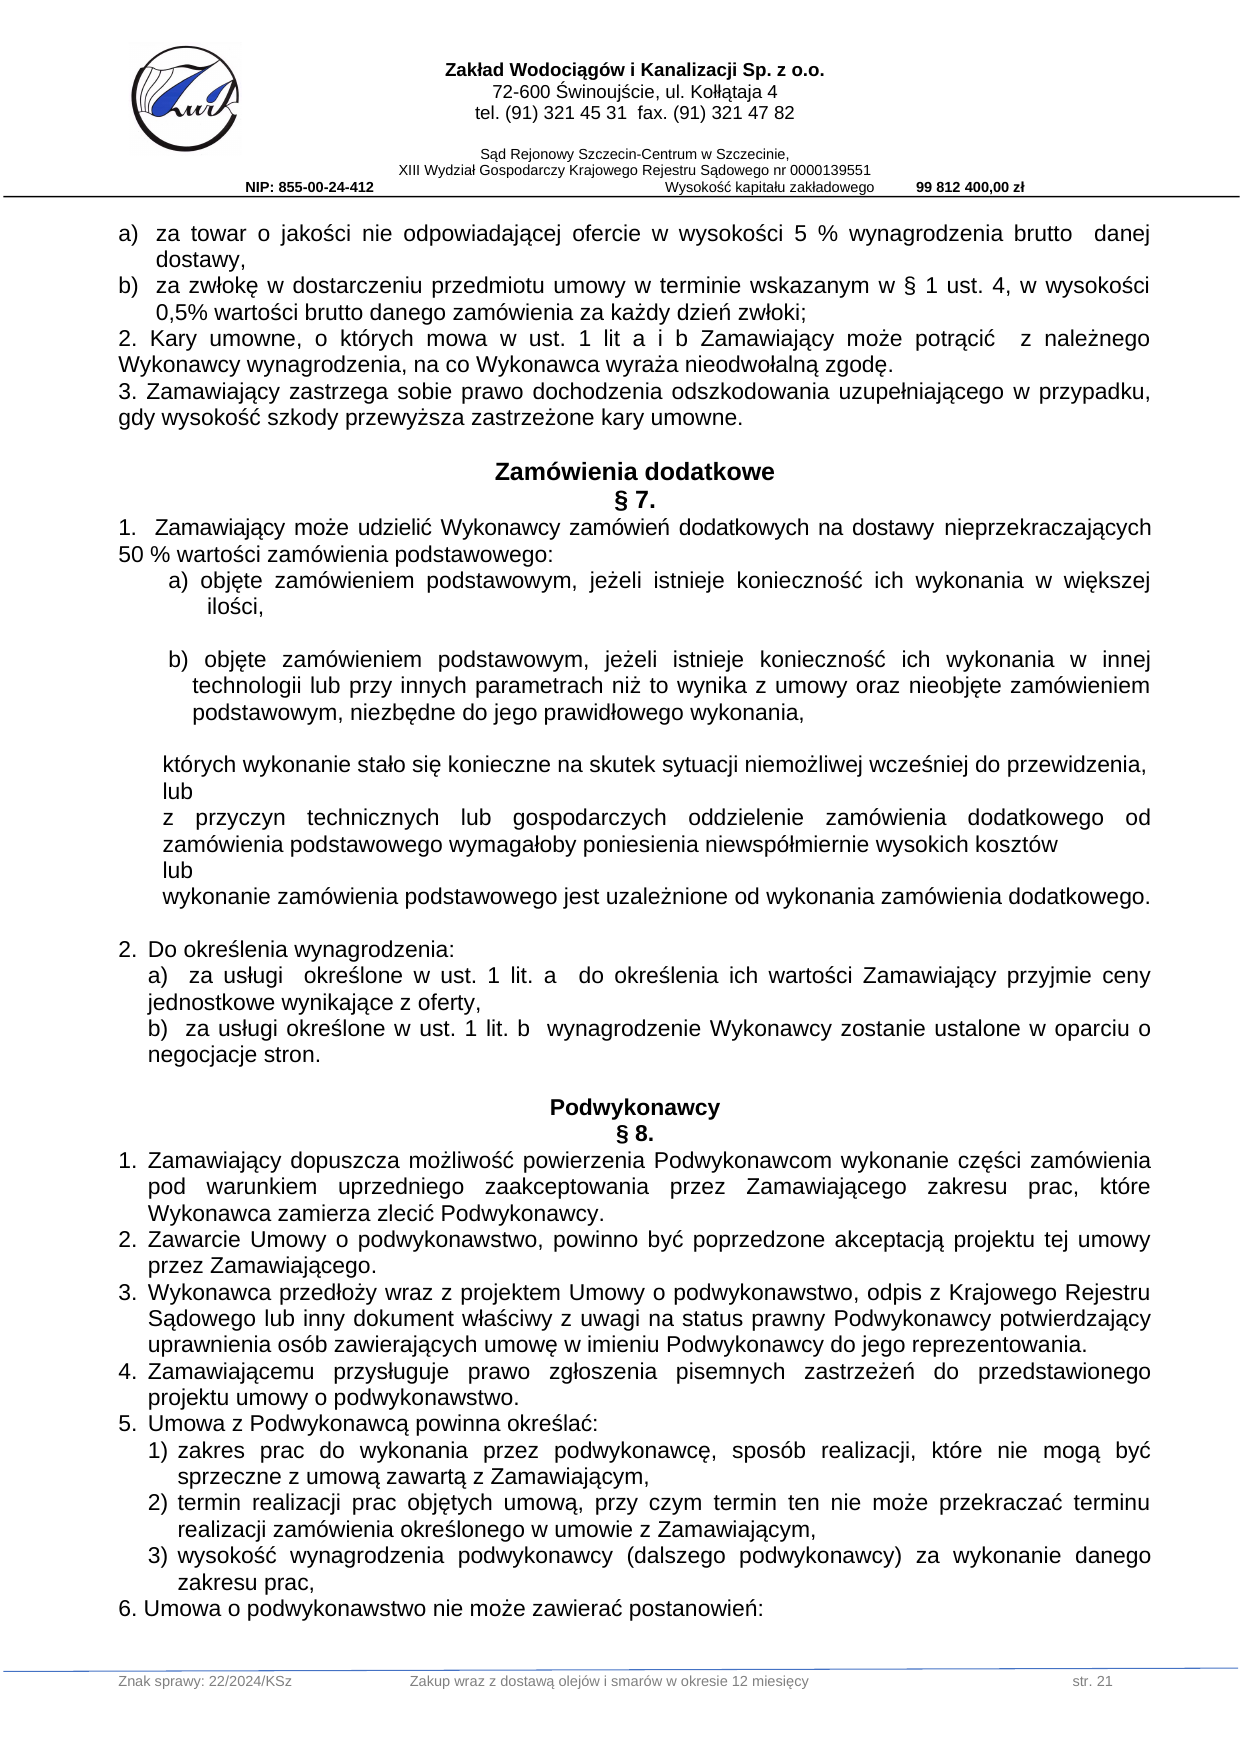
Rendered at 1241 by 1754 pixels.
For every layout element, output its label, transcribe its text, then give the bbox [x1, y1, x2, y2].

list za zwłokę w dostarczeniu przedmiotu umowy w terminie wskazanym w § 1 ust. 4, w wysokości 0,5% wartości brutto danego zamówienia za każdy dzień zwłoki; [118, 272, 1152, 325]
list Zamawiającemu przysługuje prawo zgłoszenia pisemnych zastrzeżeń do przedstawionego projektu umowy o podwykonawstwo. [118, 1358, 1152, 1410]
list Umowa z Podwykonawcą powinna określać: [118, 1410, 1152, 1437]
text 6. Umowa o podwykonawstwo nie może zawierać postanowień: [118, 1595, 1152, 1621]
text a) objęte zamówieniem podstawowym, jeżeli istnieje konieczność ich wykonania w większej ilości, [168, 567, 1152, 620]
text lub [162, 857, 1152, 883]
list Wykonawca przedłoży wraz z projektem Umowy o podwykonawstwo, odpis z Krajowego Rejestru Sądowego lub inny dokument właściwy z uwagi na status prawny Podwykonawcy potwierdzający uprawnienia osób zawierających umowę w imieniu Podwykonawcy do jego reprezentowania. [118, 1278, 1152, 1358]
text 2. Kary umowne, o których mowa w ust. 1 lit a i b Zamawiający może potrącić z należnego Wykonawcy wynagrodzenia, na co Wykonawca wyraża nieodwołalną zgodę. [118, 325, 1152, 378]
text 1. Zamawiający może udzielić Wykonawcy zamówień dodatkowych na dostawy nieprzekraczających 50 % wartości zamówienia podstawowego: [118, 514, 1152, 567]
text lub [162, 778, 1152, 804]
text z przyczyn technicznych lub gospodarczych oddzielenie zamówienia dodatkowego od zamówienia podstawowego wymagałoby poniesienia niewspółmiernie wysokich kosztów [162, 804, 1152, 857]
text § 7. [118, 486, 1152, 514]
list Do określenia wynagrodzenia: [118, 936, 1152, 962]
text 3. Zamawiający zastrzega sobie prawo dochodzenia odszkodowania uzupełniającego w przypadku, gdy wysokość szkody przewyższa zastrzeżone kary umowne. [118, 378, 1152, 430]
list Zawarcie Umowy o podwykonawstwo, powinno być poprzedzone akceptacją projektu tej umowy przez Zamawiającego. [118, 1226, 1152, 1278]
list wysokość wynagrodzenia podwykonawcy (dalszego podwykonawcy) za wykonanie danego zakresu prac, [148, 1542, 1152, 1595]
list Zamawiający dopuszcza możliwość powierzenia Podwykonawcom wykonanie części zamówienia pod warunkiem uprzedniego zaakceptowania przez Zamawiającego zakresu prac, które Wykonawca zamierza zlecić Podwykonawcy. [118, 1147, 1152, 1226]
list termin realizacji prac objętych umową, przy czym termin ten nie może przekraczać terminu realizacji zamówienia określonego w umowie z Zamawiającym, [148, 1489, 1152, 1542]
text Zamówienia dodatkowe [118, 457, 1152, 486]
list zakres prac do wykonania przez podwykonawcę, sposób realizacji, które nie mogą być sprzeczne z umową zawartą z Zamawiającym, [148, 1437, 1152, 1489]
text § 8. [118, 1120, 1152, 1147]
list b) za usługi określone w ust. 1 lit. b wynagrodzenie Wykonawcy zostanie ustalone w oparciu o negocjacje stron. [148, 1015, 1152, 1068]
list a) za usługi określone w ust. 1 lit. a do określenia ich wartości Zamawiający przyjmie ceny jednostkowe wynikające z oferty, [148, 962, 1152, 1015]
text Podwykonawcy [118, 1094, 1152, 1120]
list za towar o jakości nie odpowiadającej ofercie w wysokości 5 % wynagrodzenia brutto danej dostawy, [118, 219, 1152, 272]
picture [128, 42, 242, 156]
text b) objęte zamówieniem podstawowym, jeżeli istnieje konieczność ich wykonania w innej technologii lub przy innych parametrach niż to wynika z umowy oraz nieobjęte zamówieniem podstawowym, niezbędne do jego prawidłowego wykonania, [168, 646, 1152, 725]
text wykonanie zamówienia podstawowego jest uzależnione od wykonania zamówienia dodatkowego. [162, 883, 1152, 909]
text których wykonanie stało się konieczne na skutek sytuacji niemożliwej wcześniej do przewidzenia, [162, 751, 1152, 778]
